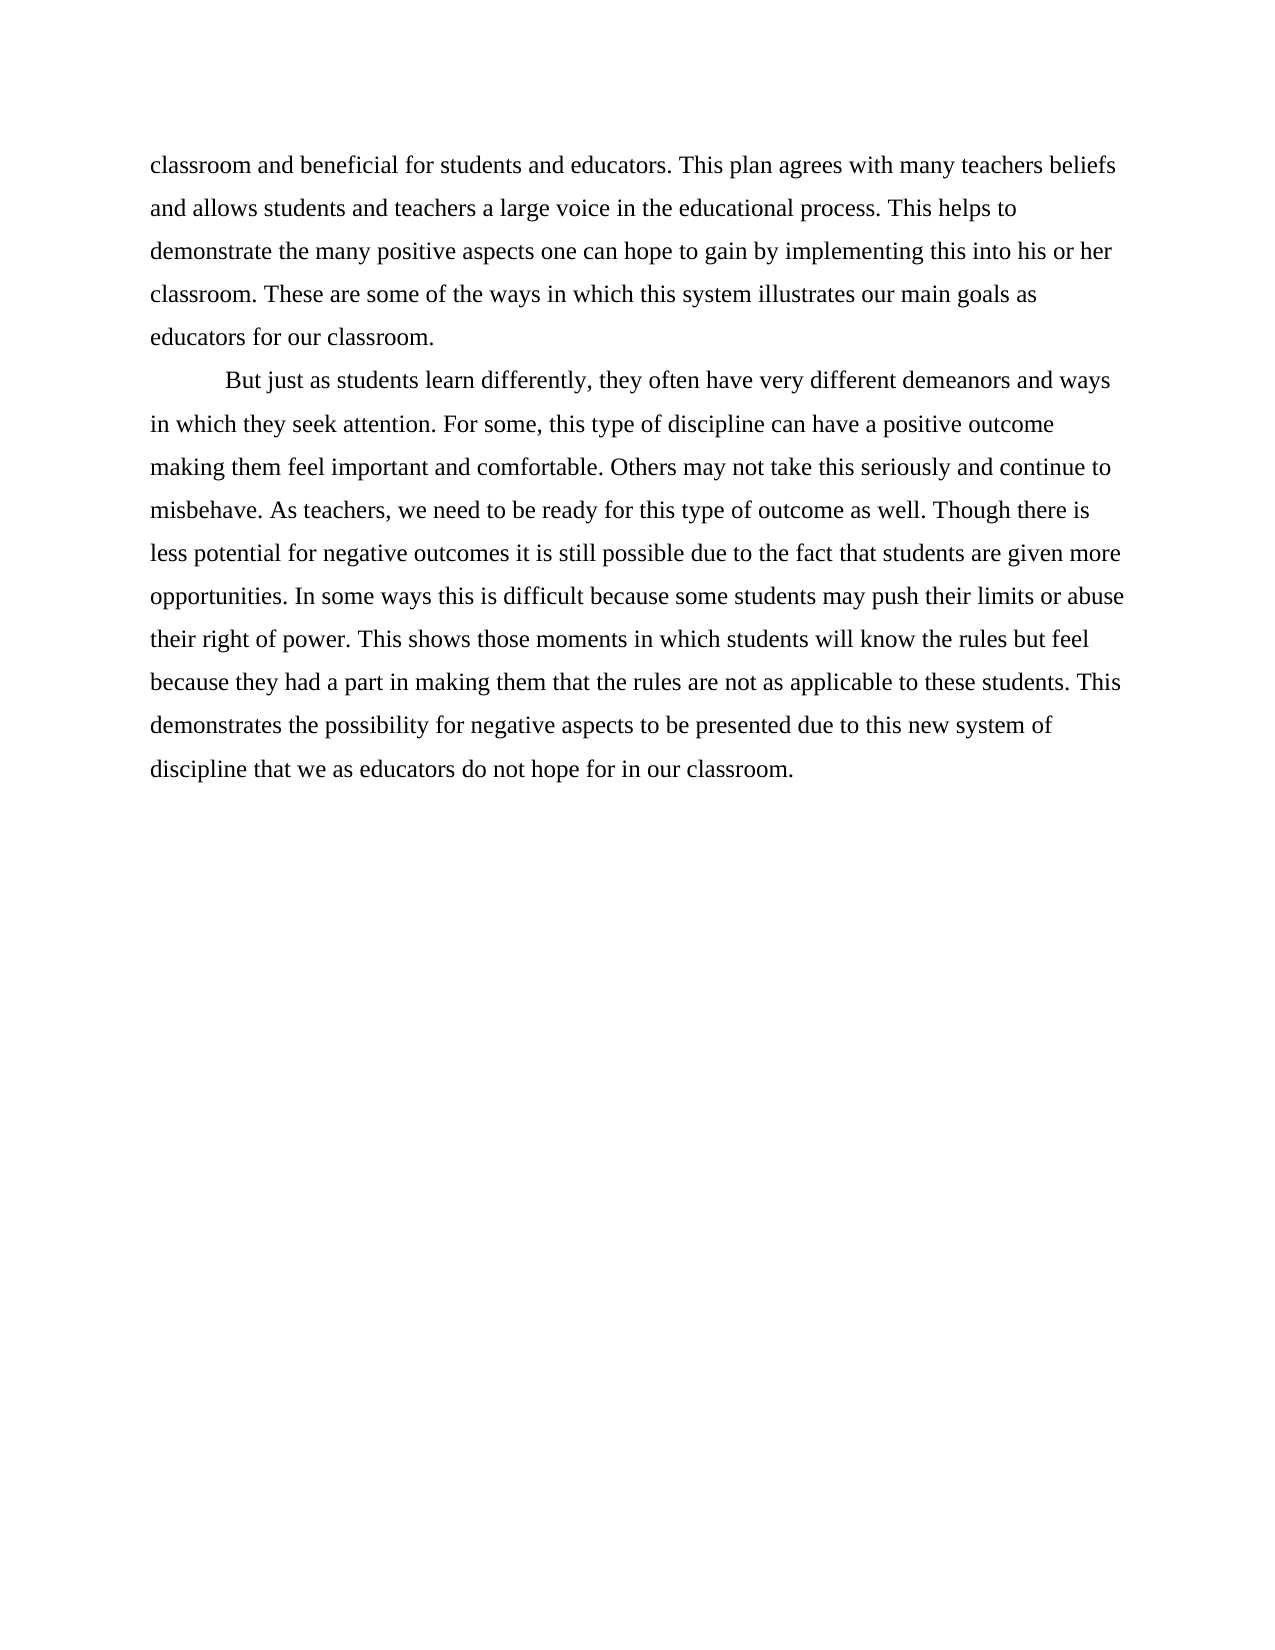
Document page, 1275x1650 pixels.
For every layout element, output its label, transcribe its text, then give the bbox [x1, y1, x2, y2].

text But just as students learn differently, they often have very different demeanors and ways in which they seek attention. For some, this type of discipline can have a positive outcome making them feel important and comfortable. Others may not take this seriously and continue to misbehave. As teachers, we need to be ready for this type of outcome as well. Though there is less potential for negative outcomes it is still possible due to the fact that students are given more opportunities. In some ways this is difficult because some students may push their limits or abuse their right of power. This shows those moments in which students will know the rules but feel because they had a part in making them that the rules are not as applicable to these students. This demonstrates the possibility for negative aspects to be presented due to this new system of discipline that we as educators do not hope for in our classroom. [150, 610, 1125, 782]
text But just as students learn differently, they often have very different demeanors and ways in which they seek attention. For some, this type of discipline can have a positive outcome making them feel important and comfortable. Others may not take this seriously and continue to misbehave. As teachers, we need to be ready for this type of outcome as well. Though there is less potential for negative outcomes it is still possible due to the fact that students are given more opportunities. In some ways this is difficult because some students may push their limits or abuse their right of power. This shows those moments in which students will know the rules but feel because they had a part in making them that the rules are not as applicable to these students. This demonstrates the possibility for negative aspects to be presented due to this new system of discipline that we as educators do not hope for in our classroom. [150, 366, 1125, 581]
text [150, 150, 1125, 351]
